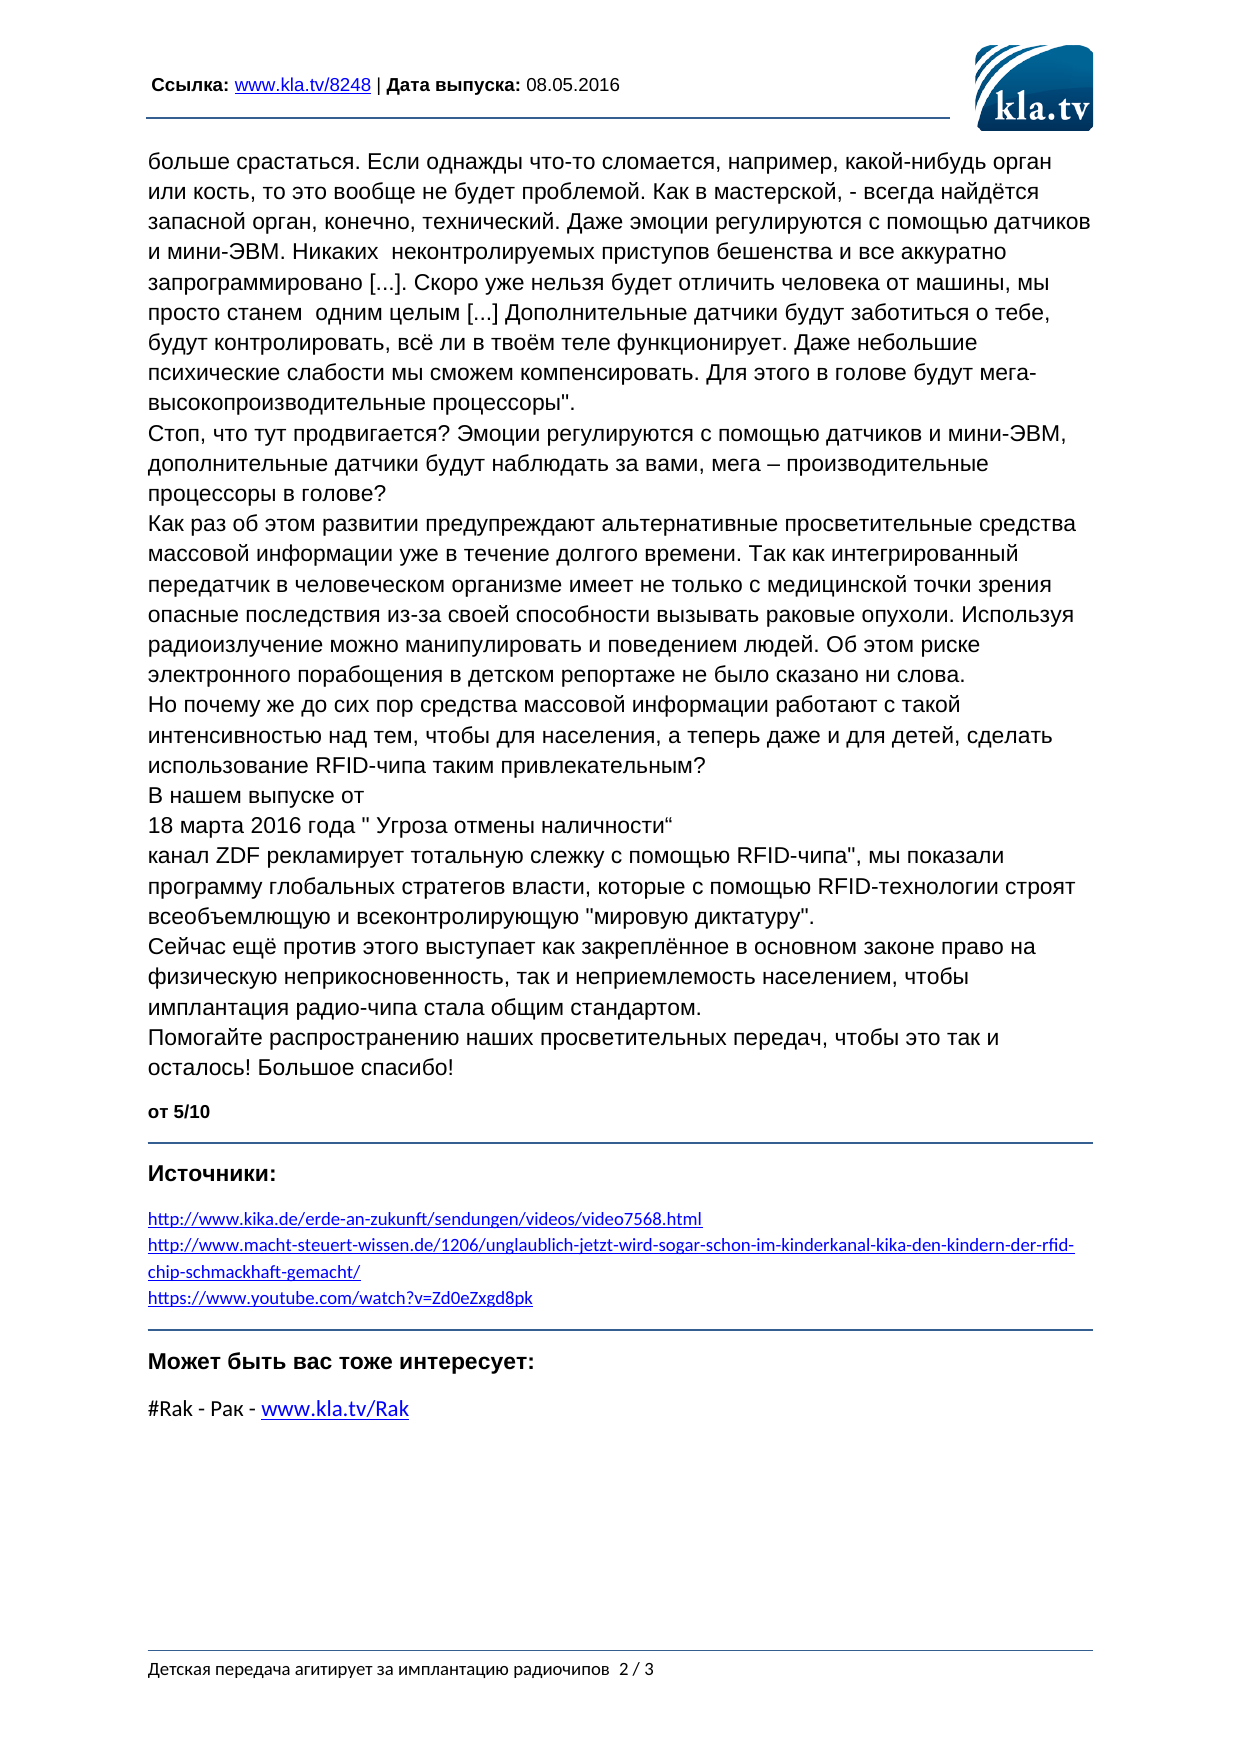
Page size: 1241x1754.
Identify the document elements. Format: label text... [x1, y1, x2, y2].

text от 5/10 [148, 1101, 1093, 1122]
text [148, 148, 1093, 1080]
text http://www.kika.de/erde-an-zukunft/sendungen/videos/video7568.html http://www.macht-steuert-wissen.de/1206/unglaublich-jetzt-wird-sogar-schon-im-kinderkanal-kika-den-kindern-der-rfid-chip-schmackhaft-gemacht/ https://www.youtube.com/watch?v=Zd0eZxgd8pk [148, 1207, 1093, 1309]
text Может быть вас тоже интересует: [148, 1331, 1093, 1374]
text #Rak - Рак - www.kla.tv/Rak [148, 1394, 1093, 1422]
text Источники: [148, 1144, 1093, 1187]
